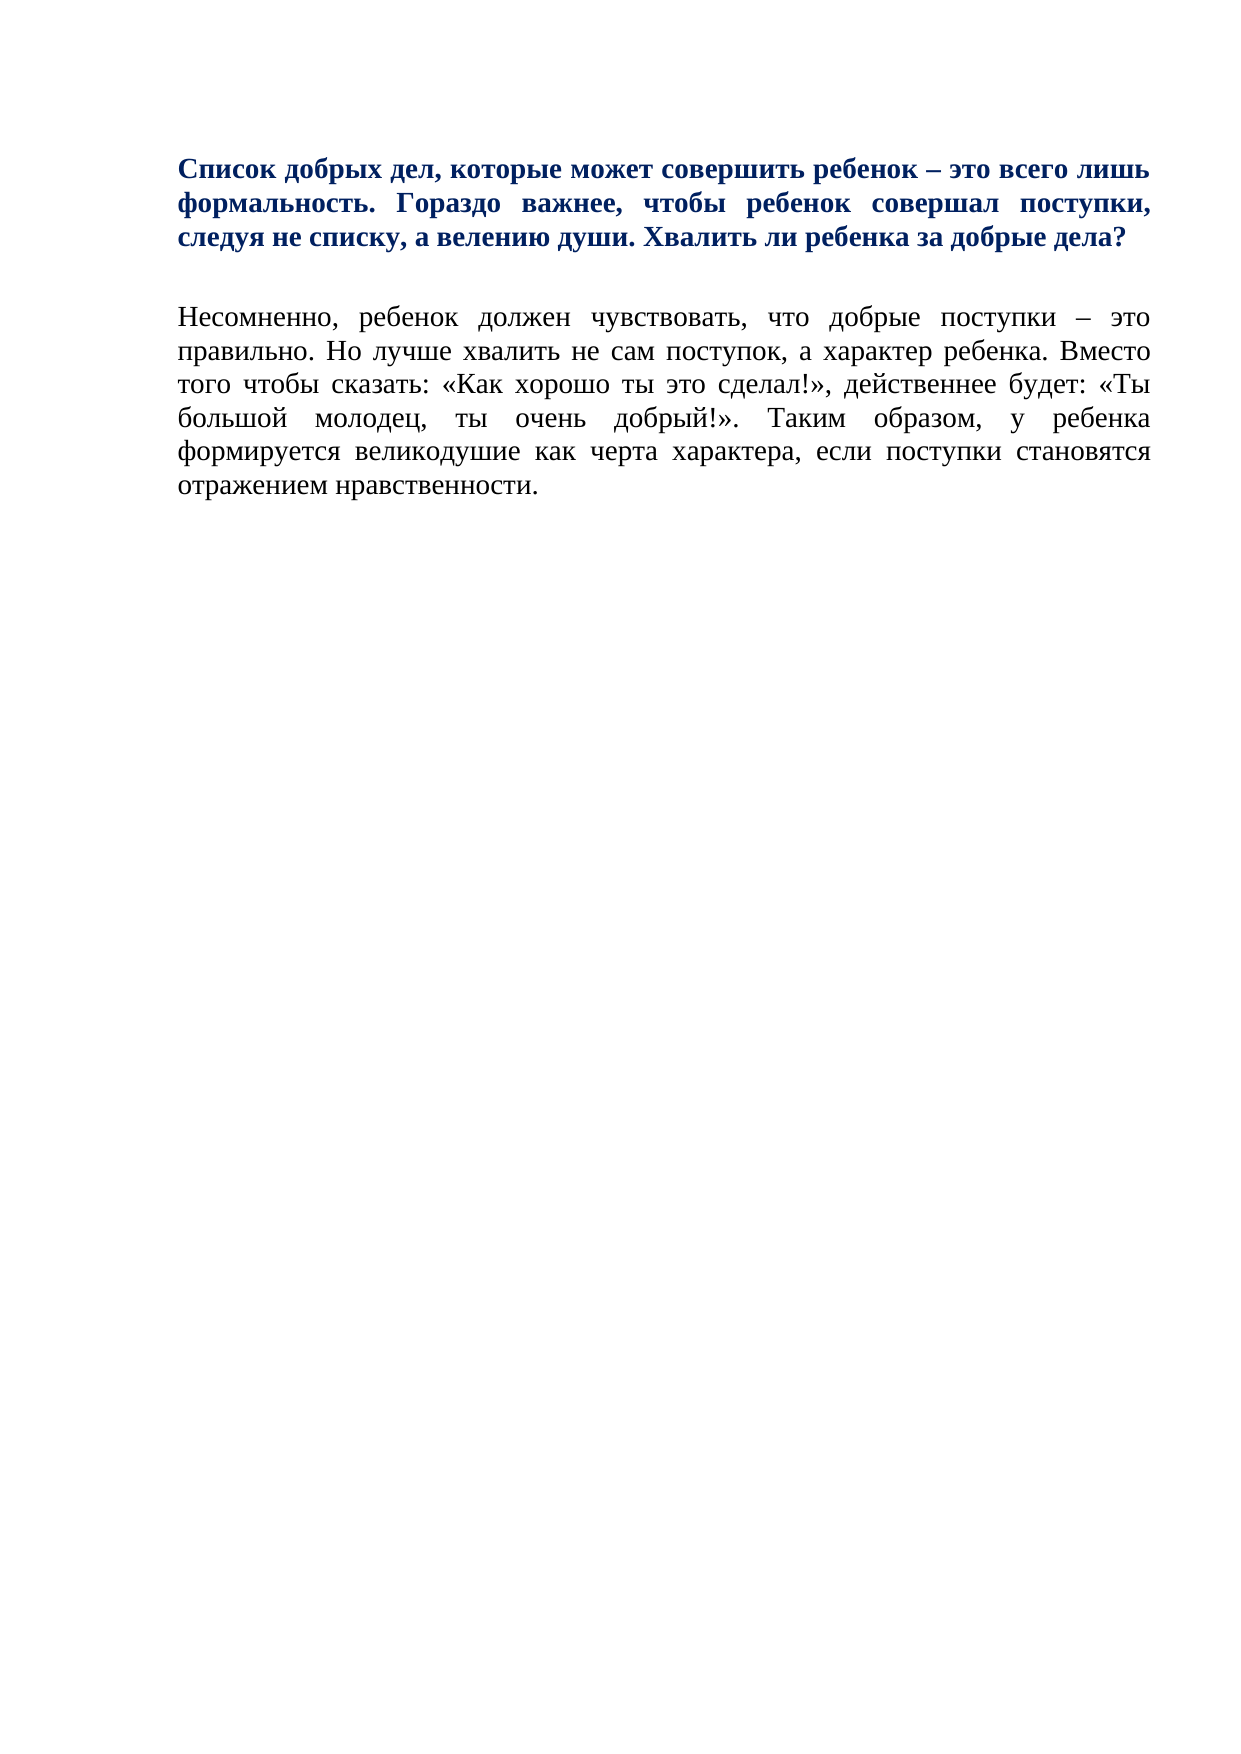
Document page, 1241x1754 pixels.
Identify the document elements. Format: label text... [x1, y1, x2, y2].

text Несомненно, ребенок должен чувствовать, что добрые поступки – это правильно. Но лучше хвалить не сам поступок, а характер ребенка. Вместо того чтобы сказать: «Как хорошо ты это сделал!», действеннее будет: «Ты большой молодец, ты очень добрый!». Таким образом, у ребенка формируется великодушие как черта характера, если поступки становятся отражением нравственности. [177, 299, 1152, 500]
text Список добрых дел, которые может совершить ребенок – это всего лишь формальность. Гораздо важнее, чтобы ребенок совершал поступки, следуя не списку, а велению души. Хвалить ли ребенка за добрые дела? [177, 152, 1152, 252]
